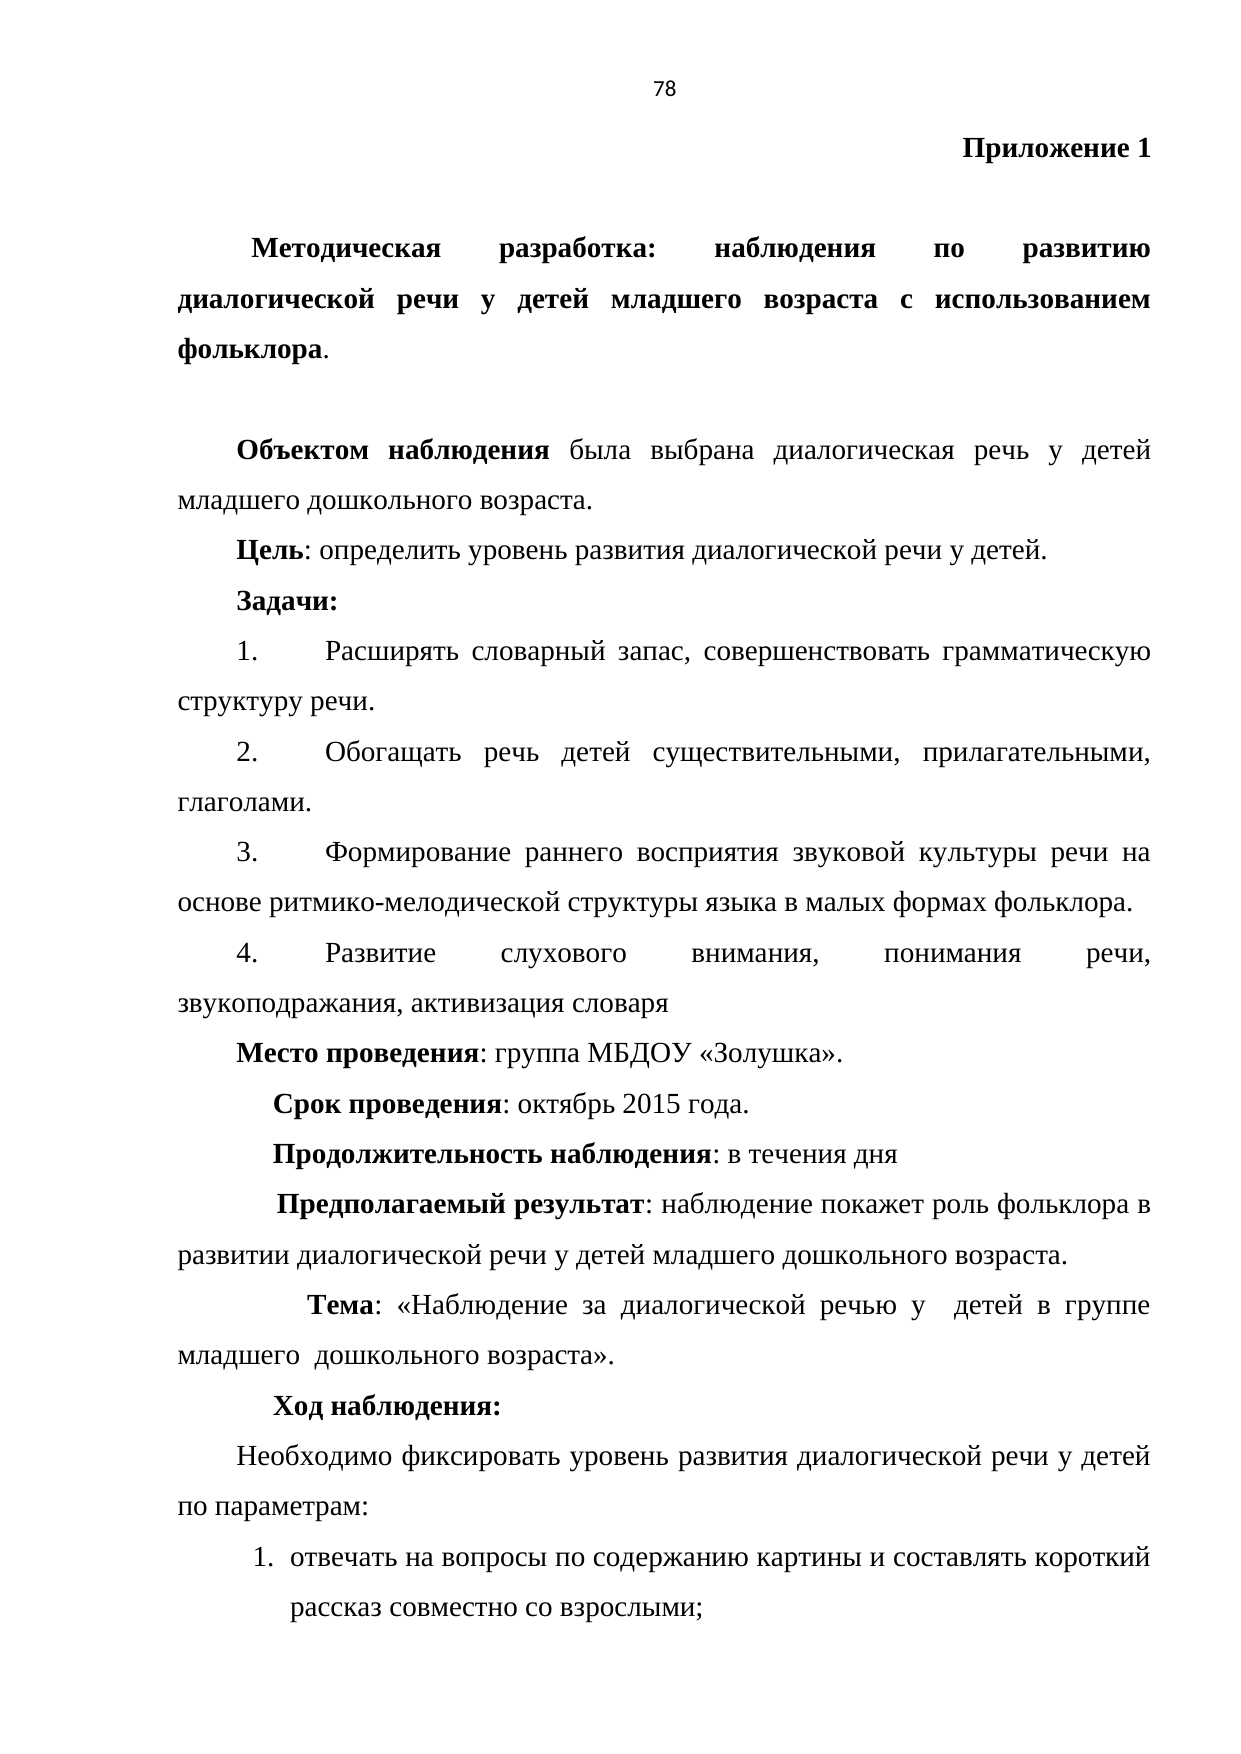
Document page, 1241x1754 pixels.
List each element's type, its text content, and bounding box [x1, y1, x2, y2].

text Тема: «Наблюдение за диалогической речью у детей в группе младшего дошкольного возраста». [177, 1287, 1152, 1371]
text Место проведения: группа МБДОУ «Золушка». [177, 1036, 1152, 1069]
text Цель: определить уровень развития диалогической речи у детей. [177, 532, 1152, 566]
text Предполагаемый результат: наблюдение покажет роль фольклора в развитии диалогической речи у детей младшего дошкольного возраста. [177, 1186, 1152, 1270]
text Методическая разработка: наблюдения по развитию диалогической речи у детей младшего возраста с использованием фольклора. [177, 231, 1152, 365]
text Задачи: [177, 583, 1152, 616]
text Ход наблюдения: [177, 1388, 1152, 1421]
text Приложение 1 [177, 130, 1152, 163]
list Формирование раннего восприятия звуковой культуры речи на основе ритмико-мелодической структуры языка в малых формах фольклора. [177, 834, 1152, 918]
list Развитие слухового внимания, понимания речи, звукоподражания, активизация словаря [177, 935, 1152, 1019]
text Продолжительность наблюдения: в течения дня [177, 1136, 1152, 1170]
list отвечать на вопросы по содержанию картины и составлять короткий рассказ совместно со взрослыми; [252, 1539, 1152, 1622]
list Расширять словарный запас, совершенствовать грамматическую структуру речи. [177, 633, 1152, 717]
text Объектом наблюдения была выбрана диалогическая речь у детей младшего дошкольного возраста. [177, 432, 1152, 516]
list Обогащать речь детей существительными, прилагательными, глаголами. [177, 734, 1152, 817]
text Необходимо фиксировать уровень развития диалогической речи у детей по параметрам: [177, 1438, 1152, 1522]
text Срок проведения: октябрь 2015 года. [177, 1086, 1152, 1119]
